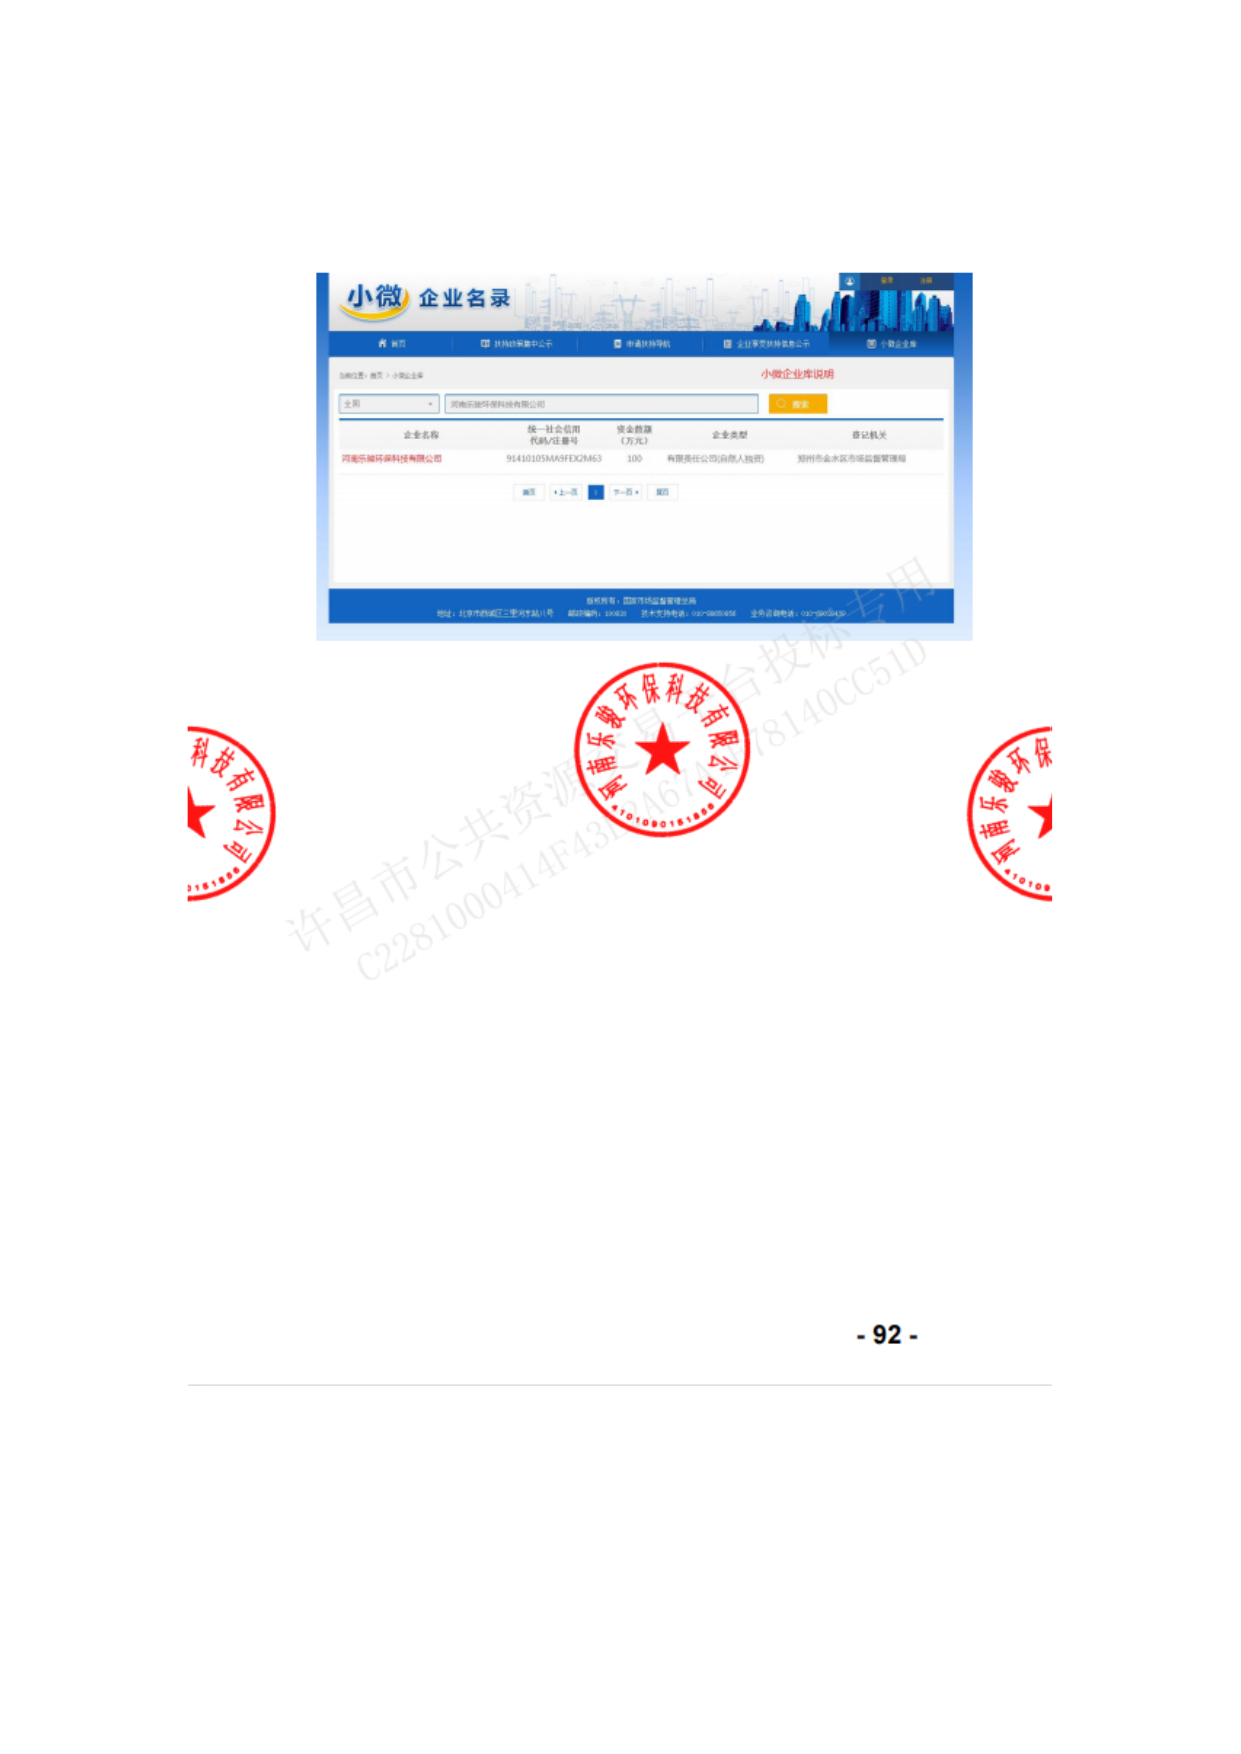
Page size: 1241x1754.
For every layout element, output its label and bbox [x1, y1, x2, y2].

picture [187, 162, 1053, 1386]
